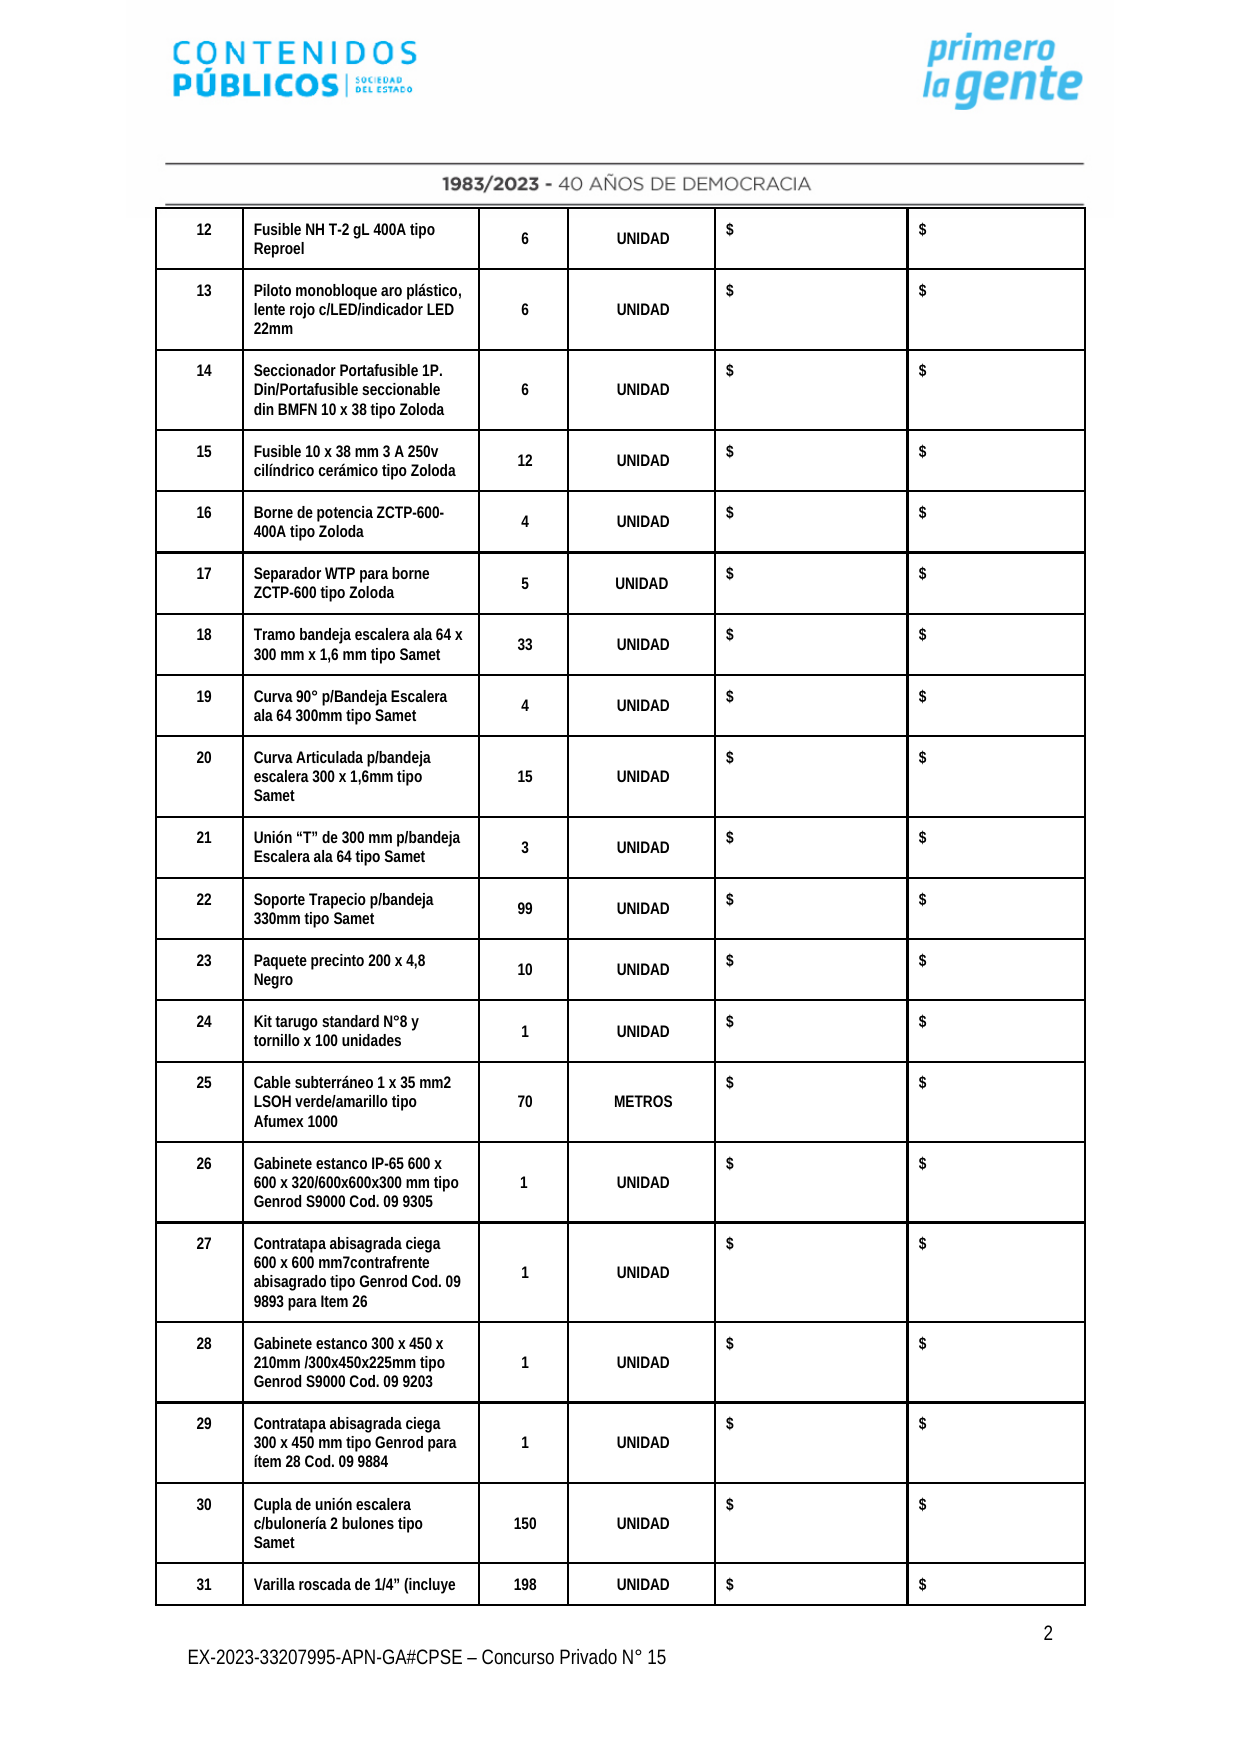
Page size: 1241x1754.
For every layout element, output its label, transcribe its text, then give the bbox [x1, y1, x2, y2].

table_cell UNIDAD [569, 940, 714, 999]
table_cell $ [909, 1323, 1084, 1401]
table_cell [244, 1564, 478, 1604]
table_cell $ [909, 1484, 1084, 1562]
table_cell 4 [480, 676, 567, 735]
table_cell $ [909, 676, 1084, 735]
table_cell Tramo bandeja escalera ala 64 x 300 mm x 1,6 mm tipo Samet [244, 615, 478, 674]
table_cell Fusible NH T-2 gL 400A tipo Reproel [244, 209, 478, 268]
table_cell 70 [480, 1063, 567, 1141]
table_cell 31 [157, 1564, 242, 1604]
table_cell 19 [157, 676, 242, 735]
table_cell $ [909, 940, 1084, 999]
table_cell $ [716, 1063, 906, 1141]
table_cell 1 [480, 1404, 567, 1482]
table_cell Curva 90° p/Bandeja Escalera ala 64 300mm tipo Samet [244, 676, 478, 735]
table_cell 3 [480, 818, 567, 877]
table_cell $ [716, 1001, 906, 1061]
table_cell 22 [157, 879, 242, 938]
table_cell UNIDAD [569, 676, 714, 735]
table_cell Seccionador Portafusible 1P. Din/Portafusible seccionable din BMFN 10 x 38 tipo Zoloda [244, 351, 478, 429]
table_cell UNIDAD [569, 1404, 714, 1482]
table_cell $ [909, 818, 1084, 877]
table_cell $ [716, 879, 906, 938]
table_cell UNIDAD [569, 818, 714, 877]
table_cell 99 [480, 879, 567, 938]
table_cell 24 [157, 1001, 242, 1061]
table_cell 12 [157, 209, 242, 268]
table_cell 1 [480, 1143, 567, 1221]
table_cell $ [716, 1143, 906, 1221]
table_cell $ [909, 1404, 1084, 1482]
table_cell 26 [157, 1143, 242, 1221]
table_cell 1 [480, 1001, 567, 1061]
table_cell Piloto monobloque aro plástico, lente rojo c/LED/indicador LED 22mm [244, 270, 478, 348]
table_cell 15 [157, 431, 242, 490]
table_cell $ [716, 209, 906, 268]
table_cell Kit tarugo standard N°8 y tornillo x 100 unidades [244, 1001, 478, 1061]
table_cell 12 [480, 431, 567, 490]
table_cell Cupla de unión escalera c/bulonería 2 bulones tipo Samet [244, 1484, 478, 1562]
table_cell $ [716, 1224, 906, 1321]
table_cell Contratapa abisagrada ciega 600 x 600 mm7contrafrente abisagrado tipo Genrod Cod. 09 9893 para Item 26 [244, 1224, 478, 1321]
table_cell $ [716, 1564, 906, 1604]
table_cell $ [909, 492, 1084, 551]
table_cell 25 [157, 1063, 242, 1141]
table_cell $ [909, 554, 1084, 613]
table_cell UNIDAD [569, 431, 714, 490]
table_cell UNIDAD [569, 1564, 714, 1604]
table_cell 5 [480, 554, 567, 613]
table_cell Cable subterráneo 1 x 35 mm2 LSOH verde/amarillo tipo Afumex 1000 [244, 1063, 478, 1141]
table_cell 33 [480, 615, 567, 674]
table_cell UNIDAD [569, 615, 714, 674]
table_cell 28 [157, 1323, 242, 1401]
table_cell $ [716, 737, 906, 816]
table_cell $ [909, 270, 1084, 348]
table_cell 15 [480, 737, 567, 816]
table_cell 23 [157, 940, 242, 999]
table_cell $ [716, 676, 906, 735]
table_cell $ [909, 1564, 1084, 1604]
table_cell Separador WTP para borne ZCTP-600 tipo Zoloda [244, 554, 478, 613]
table_cell Borne de potencia ZCTP-600-400A tipo Zoloda [244, 492, 478, 551]
table_cell $ [716, 554, 906, 613]
table_cell 20 [157, 737, 242, 816]
table_cell $ [909, 615, 1084, 674]
table_cell 27 [157, 1224, 242, 1321]
table_cell $ [716, 270, 906, 348]
picture [126, 0, 1114, 218]
table_cell Unión “T” de 300 mm p/bandeja Escalera ala 64 tipo Samet [244, 818, 478, 877]
table_cell Contratapa abisagrada ciega 300 x 450 mm tipo Genrod para ítem 28 Cod. 09 9884 [244, 1404, 478, 1482]
table_cell 6 [480, 351, 567, 429]
table_cell 10 [480, 940, 567, 999]
table_cell $ [909, 209, 1084, 268]
table_cell $ [716, 818, 906, 877]
table_cell METROS [569, 1063, 714, 1141]
table_cell Soporte Trapecio p/bandeja 330mm tipo Samet [244, 879, 478, 938]
table_cell UNIDAD [569, 554, 714, 613]
table_cell $ [909, 431, 1084, 490]
table_cell $ [716, 615, 906, 674]
table_cell $ [909, 1143, 1084, 1221]
table_cell UNIDAD [569, 737, 714, 816]
table_cell $ [909, 737, 1084, 816]
table_cell UNIDAD [569, 270, 714, 348]
table_cell $ [716, 940, 906, 999]
table_cell UNIDAD [569, 1224, 714, 1321]
table_cell $ [909, 1063, 1084, 1141]
table_cell $ [716, 431, 906, 490]
table_cell Curva Articulada p/bandeja escalera 300 x 1,6mm tipo Samet [244, 737, 478, 816]
table_cell Gabinete estanco 300 x 450 x 210mm /300x450x225mm tipo Genrod S9000 Cod. 09 9203 [244, 1323, 478, 1401]
table_cell 198 [480, 1564, 567, 1604]
table_cell UNIDAD [569, 1323, 714, 1401]
table_cell UNIDAD [569, 1484, 714, 1562]
table_cell 4 [480, 492, 567, 551]
table_cell 1 [480, 1224, 567, 1321]
table_cell 1 [480, 1323, 567, 1401]
table_cell UNIDAD [569, 879, 714, 938]
table_cell 29 [157, 1404, 242, 1482]
table_cell 14 [157, 351, 242, 429]
table_cell UNIDAD [569, 209, 714, 268]
table_cell UNIDAD [569, 351, 714, 429]
table_cell Paquete precinto 200 x 4,8 Negro [244, 940, 478, 999]
table_cell 16 [157, 492, 242, 551]
table_cell UNIDAD [569, 1143, 714, 1221]
table_cell $ [716, 351, 906, 429]
table_cell 150 [480, 1484, 567, 1562]
table_cell UNIDAD [569, 492, 714, 551]
table_cell $ [716, 1404, 906, 1482]
table_cell $ [716, 1323, 906, 1401]
table_cell $ [909, 1001, 1084, 1061]
table_cell 6 [480, 270, 567, 348]
table_cell 13 [157, 270, 242, 348]
table_cell $ [909, 1224, 1084, 1321]
table_cell $ [716, 1484, 906, 1562]
table_cell 18 [157, 615, 242, 674]
table_cell 17 [157, 554, 242, 613]
table_cell 21 [157, 818, 242, 877]
table_cell $ [909, 351, 1084, 429]
table_cell UNIDAD [569, 1001, 714, 1061]
table_cell 6 [480, 209, 567, 268]
table_cell Gabinete estanco IP-65 600 x 600 x 320/600x600x300 mm tipo Genrod S9000 Cod. 09 9305 [244, 1143, 478, 1221]
table_cell $ [716, 492, 906, 551]
table_cell $ [909, 879, 1084, 938]
table_cell 30 [157, 1484, 242, 1562]
table_cell Fusible 10 x 38 mm 3 A 250v cilíndrico cerámico tipo Zoloda [244, 431, 478, 490]
